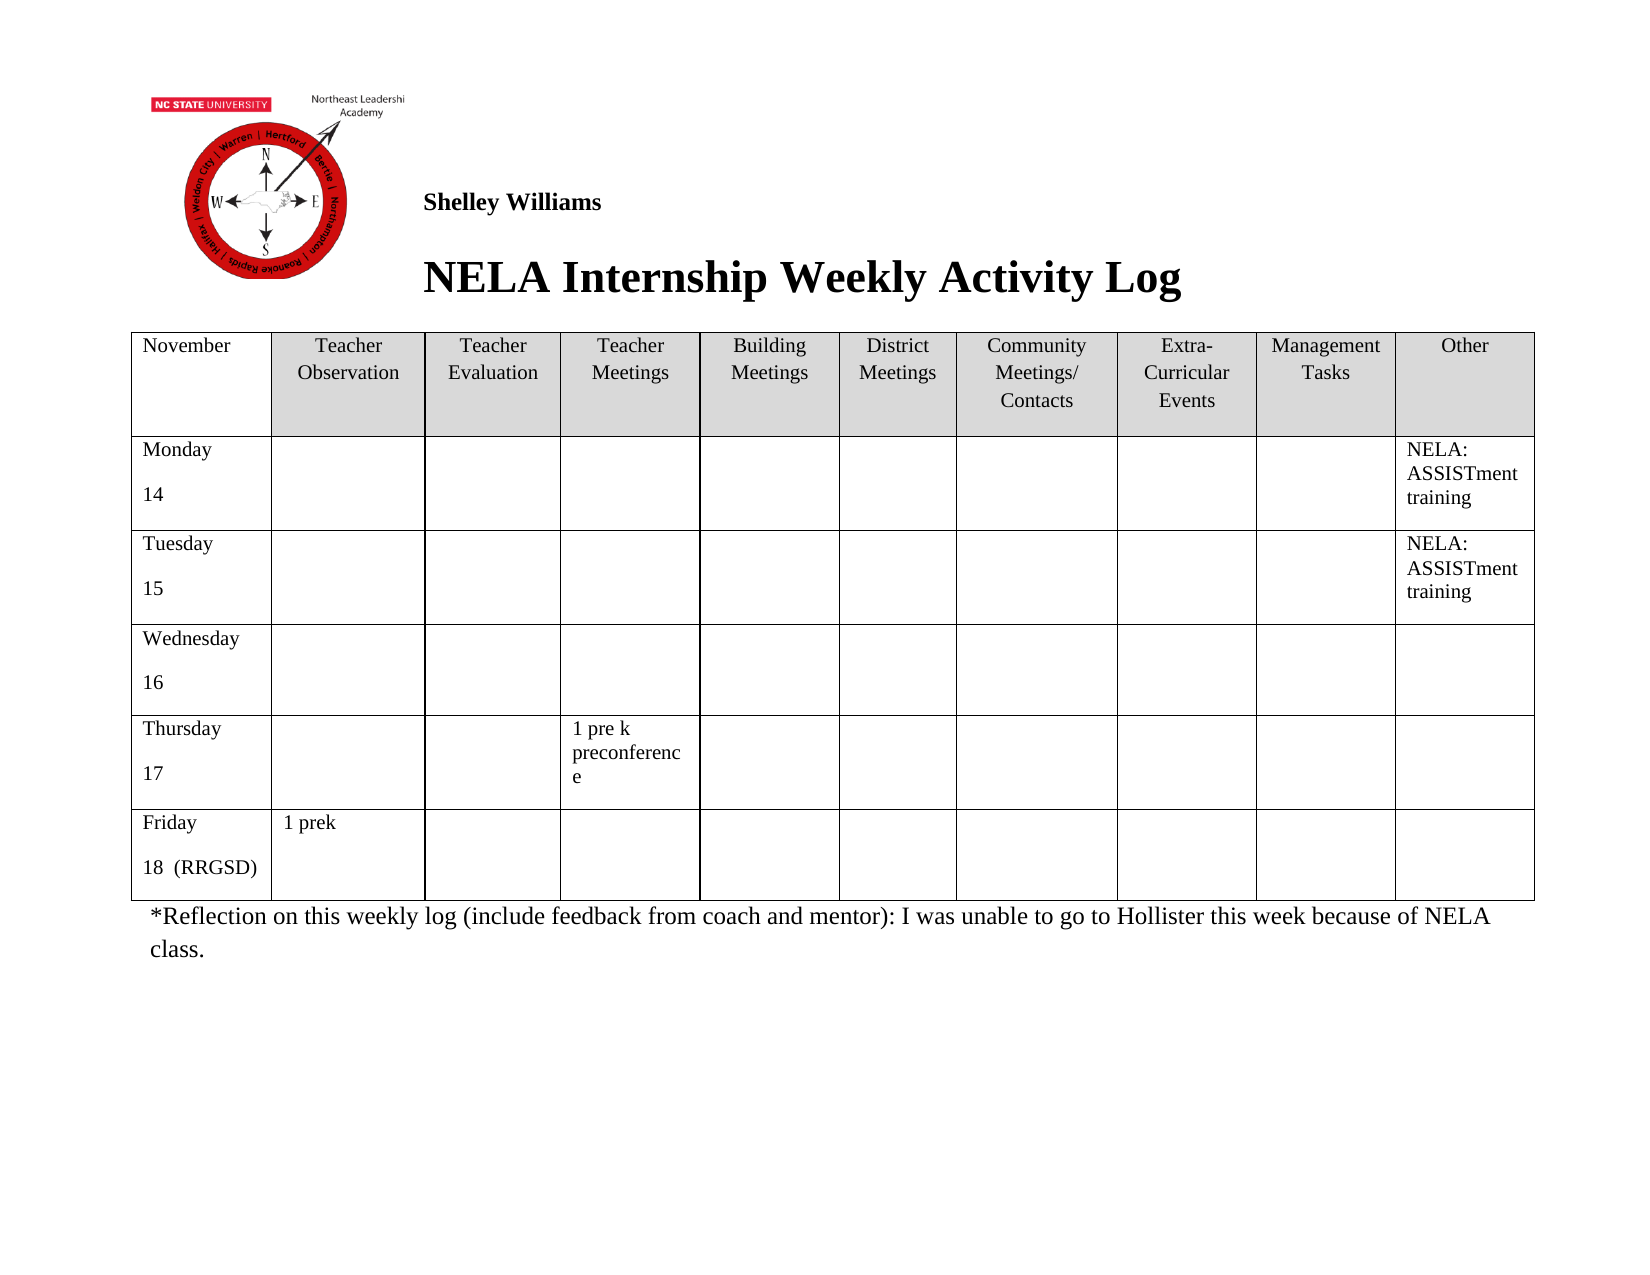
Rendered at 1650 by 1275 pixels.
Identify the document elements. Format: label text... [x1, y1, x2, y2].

table_cell [840, 716, 956, 809]
table_header Community Meetings/ Contacts [957, 333, 1117, 436]
table_cell [1118, 716, 1256, 809]
table_cell [272, 716, 424, 809]
table_cell [701, 625, 839, 715]
table_cell 1 pre k preconference [561, 716, 699, 809]
table_cell [840, 625, 956, 715]
table_cell [1257, 531, 1395, 624]
table_cell [1396, 810, 1534, 900]
table_cell [1118, 810, 1256, 900]
table_cell [840, 810, 956, 900]
table_cell NELA: ASSISTmenttraining [1396, 531, 1534, 624]
table_cell [701, 716, 839, 809]
table_cell [561, 810, 699, 900]
table_cell [957, 531, 1117, 624]
table_cell [561, 437, 699, 530]
table_cell [701, 810, 839, 900]
table_cell [1396, 625, 1534, 715]
table_cell [426, 531, 560, 624]
table_header Teacher Observation [272, 333, 424, 436]
table_cell [1257, 625, 1395, 715]
table_cell [561, 531, 699, 624]
text *Reflection on this weekly log (include feedback from coach and mentor): I was unable to go to Hollister this week because of NELA class. [150, 901, 1500, 963]
table_cell Friday 18 (RRGSD) [132, 810, 271, 900]
table_cell Thursday 17 [132, 716, 271, 809]
table_cell [1118, 437, 1256, 530]
table_cell [957, 437, 1117, 530]
table_cell [272, 531, 424, 624]
table_header Extra- Curricular Events [1118, 333, 1256, 436]
table_cell [561, 625, 699, 715]
table_cell [957, 716, 1117, 809]
table_cell [1396, 716, 1534, 809]
table_header District Meetings [840, 333, 956, 436]
table_cell [426, 810, 560, 900]
picture [150, 93, 404, 277]
table_cell [426, 716, 560, 809]
table_cell NELA: ASSISTment training [1396, 437, 1534, 530]
table_cell [1118, 531, 1256, 624]
table_header Management Tasks [1257, 333, 1395, 436]
table_cell [272, 437, 424, 530]
table_header Building Meetings [701, 333, 839, 436]
table_header Other [1396, 333, 1534, 436]
table_cell [1118, 625, 1256, 715]
table_cell [701, 531, 839, 624]
table_cell [957, 810, 1117, 900]
table_cell [701, 437, 839, 530]
table_header Teacher Evaluation [426, 333, 560, 436]
table_cell 1 prek [272, 810, 424, 900]
table_cell [1257, 810, 1395, 900]
subtitle NELA Internship Weekly Activity Log [150, 250, 1500, 302]
table_header Teacher Meetings [561, 333, 699, 436]
table_cell [957, 625, 1117, 715]
table_cell [426, 625, 560, 715]
text Shelley Williams [404, 187, 1500, 216]
table_header November [132, 333, 271, 436]
table_cell [840, 437, 956, 530]
table_cell [1257, 437, 1395, 530]
table_cell Monday 14 [132, 437, 271, 530]
table_cell Wednesday 16 [132, 625, 271, 715]
table_cell [272, 625, 424, 715]
table_cell [840, 531, 956, 624]
table_cell [1257, 716, 1395, 809]
table_cell Tuesday 15 [132, 531, 271, 624]
table_cell [426, 437, 560, 530]
